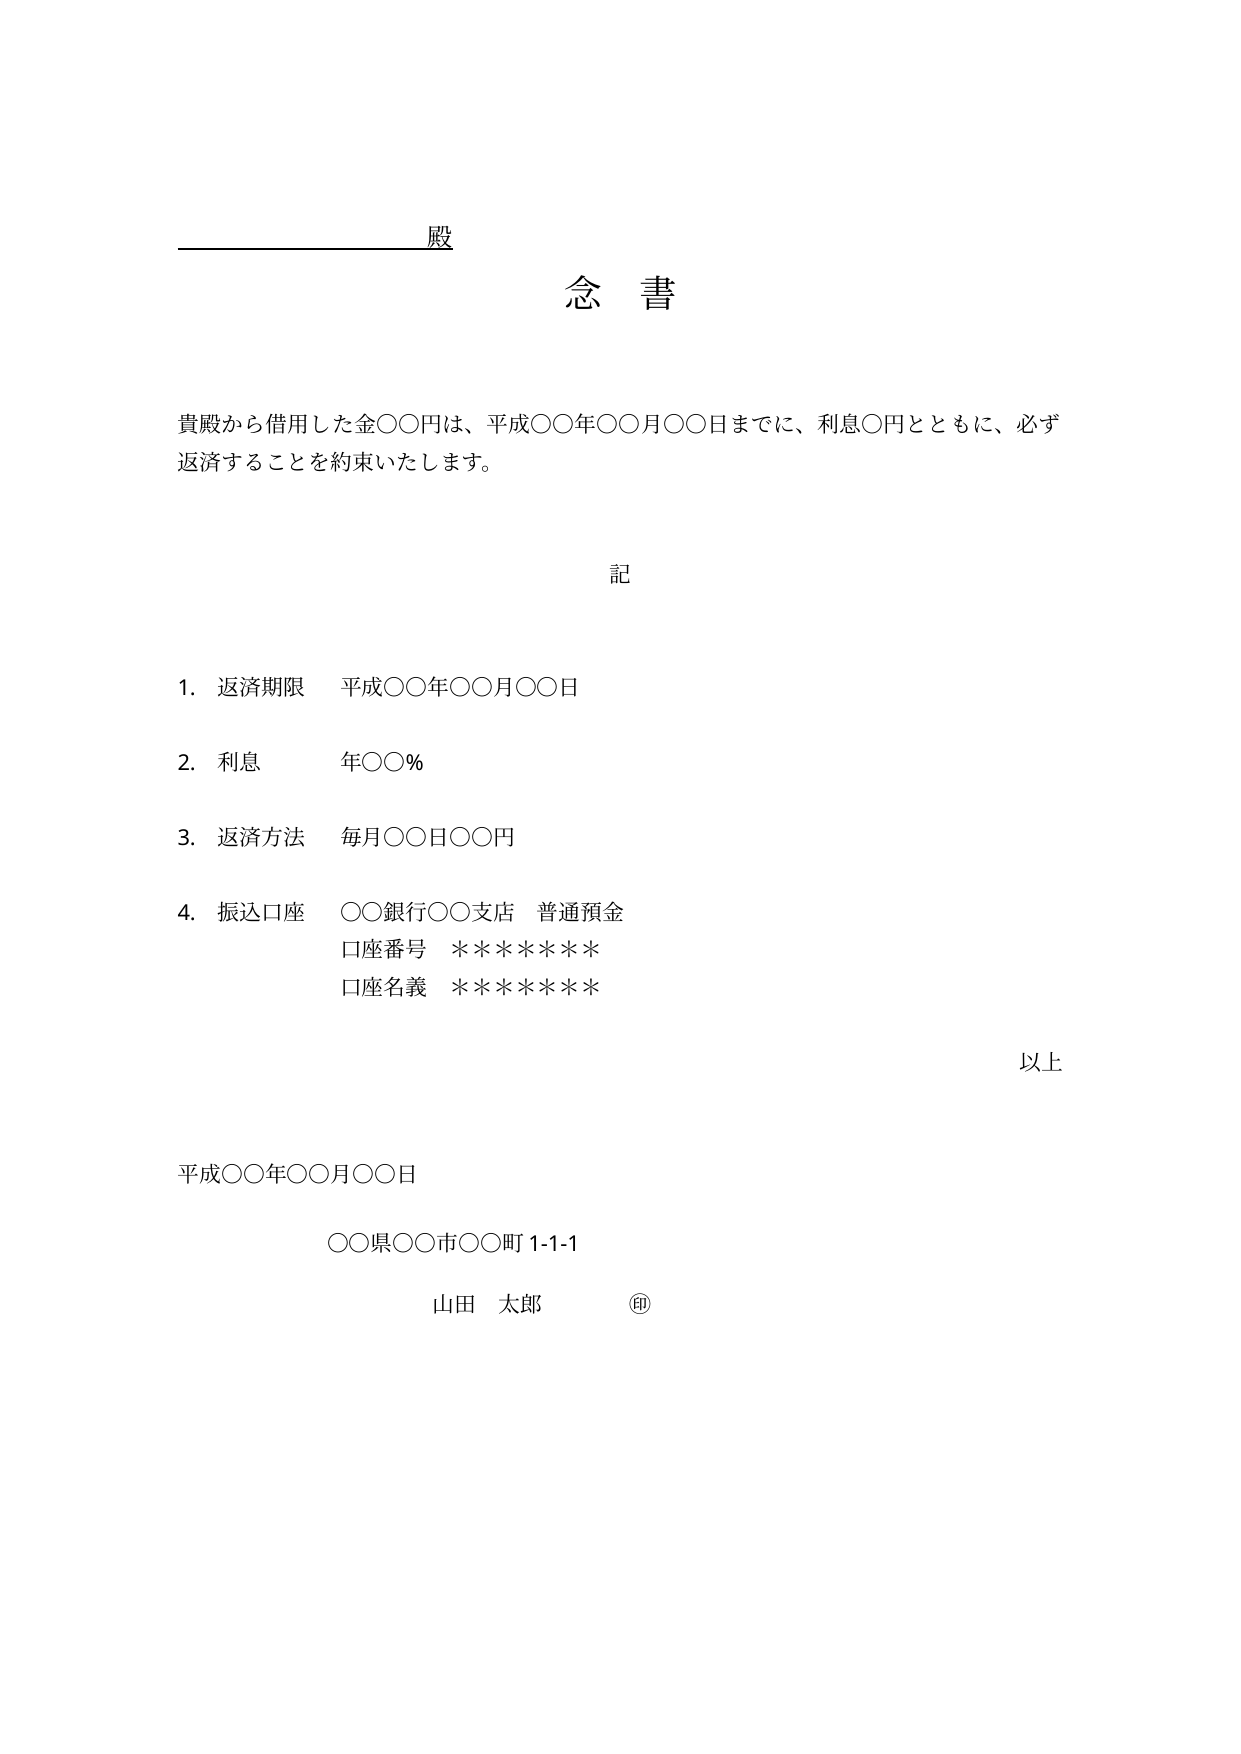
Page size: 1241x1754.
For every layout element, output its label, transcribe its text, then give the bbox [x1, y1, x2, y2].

text 平成〇〇年〇〇月〇〇日 [177, 1154, 1063, 1192]
text 殿 [177, 217, 1063, 254]
text 1. 返済期限 平成〇〇年〇〇月〇〇日 [177, 667, 1063, 704]
text 以上 [177, 1042, 1063, 1079]
subtitle 記 [177, 554, 1063, 592]
text 2. 利息 年〇〇% [177, 742, 1063, 779]
text 3. 返済方法 毎月〇〇日〇〇円 [177, 817, 1063, 854]
text 4. 振込口座 〇〇銀行〇〇支店 普通預金 [177, 892, 1063, 929]
text 口座名義 ＊＊＊＊＊＊＊ [177, 967, 1063, 1004]
text 念 書 [177, 254, 1063, 329]
text 貴殿から借用した金〇〇円は、平成〇〇年〇〇月〇〇日までに、利息〇円とともに、必ず返済することを約束いたします。 [177, 404, 1063, 479]
text 口座番号 ＊＊＊＊＊＊＊ [177, 929, 1063, 967]
